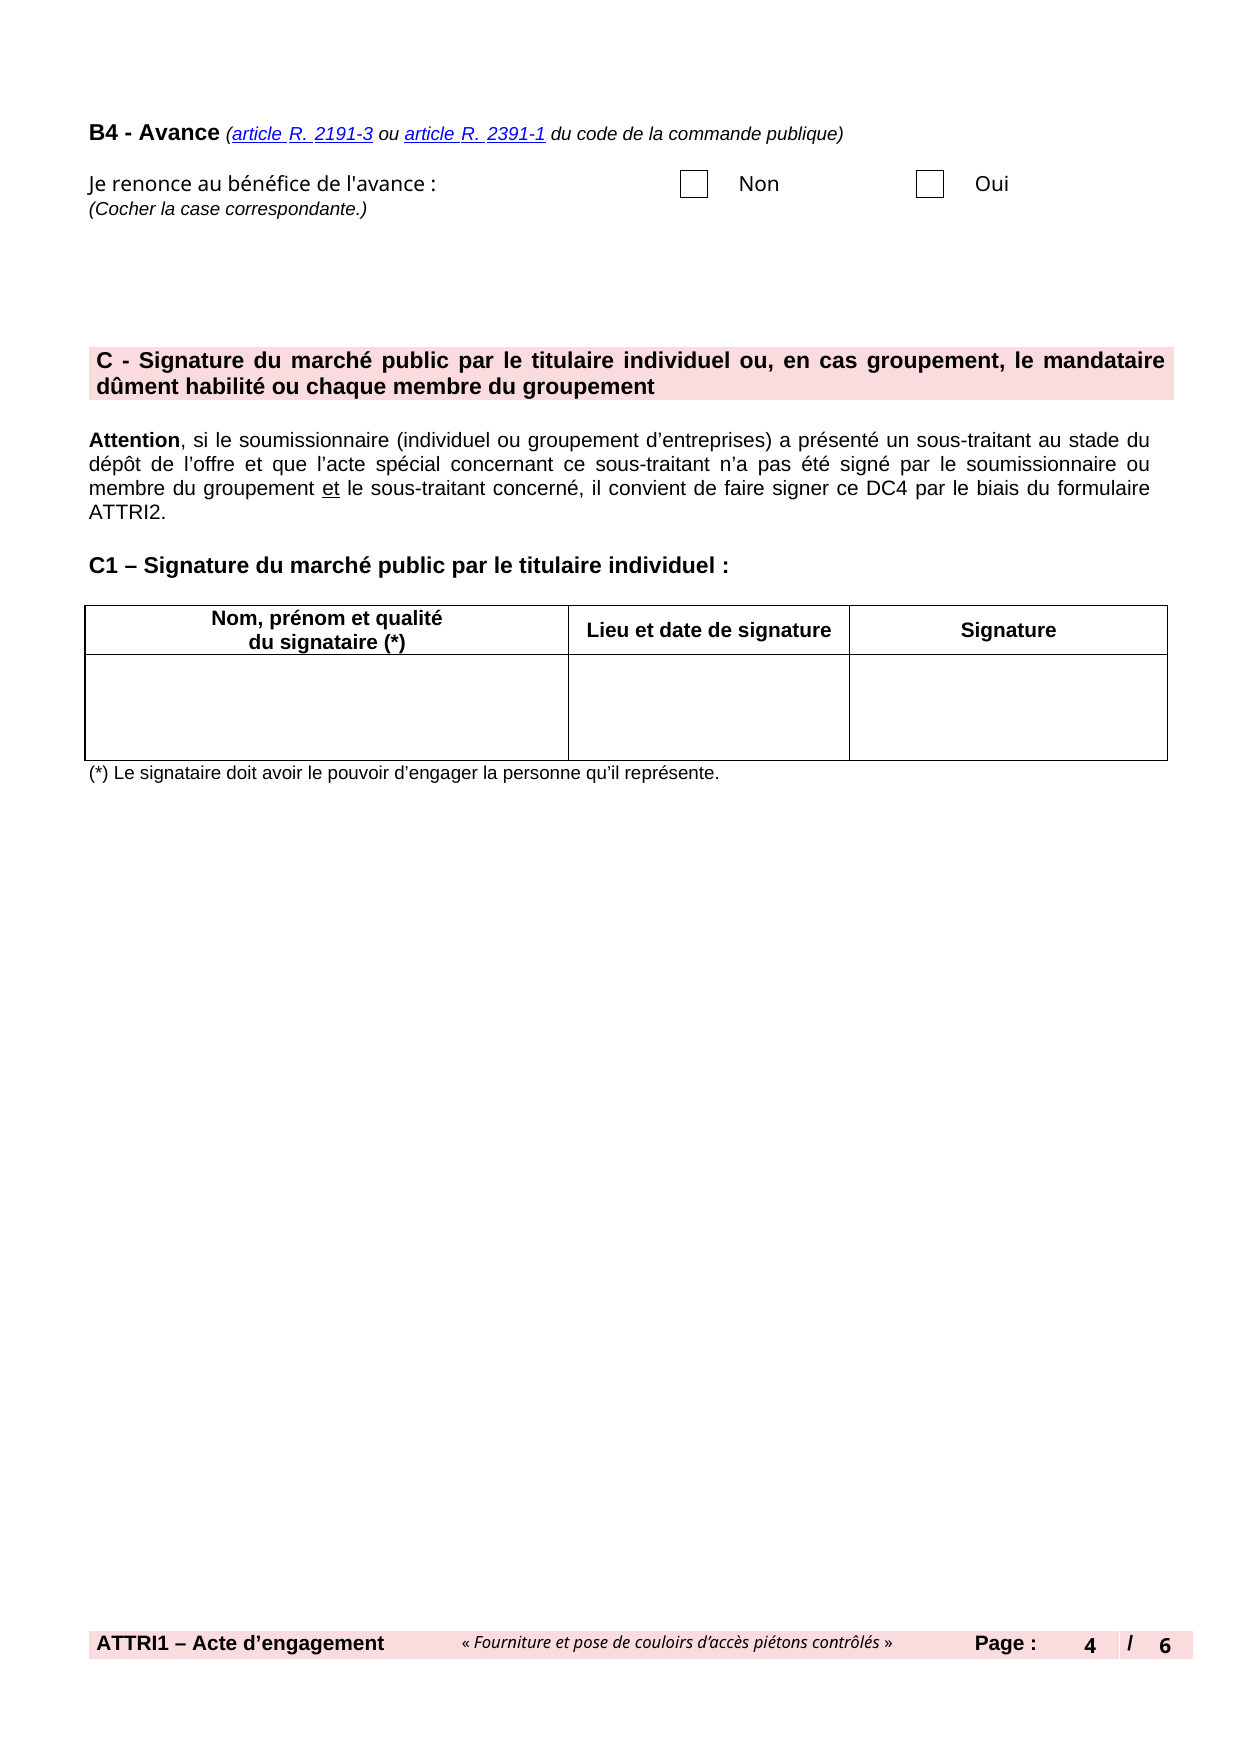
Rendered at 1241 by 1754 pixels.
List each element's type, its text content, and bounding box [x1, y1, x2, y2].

text (*) Le signataire doit avoir le pouvoir d’engager la personne qu’il représente. [89, 761, 1152, 783]
table_header Nom, prénom et qualité du signataire (*) [86, 606, 568, 654]
table_cell [86, 655, 568, 760]
text Je renonce au bénéfice de l'avance : Non Oui [89, 169, 1152, 198]
table_cell [850, 655, 1167, 760]
text B4 - Avance (article R. 2191-3 ou article R. 2391-1 du code de la commande publique) [89, 119, 1152, 146]
table_header Signature [850, 606, 1167, 654]
text C1 – Signature du marché public par le titulaire individuel : [89, 552, 1152, 579]
text (Cocher la case correspondante.) [89, 198, 1152, 219]
table_header Lieu et date de signature [569, 606, 849, 654]
text Attention, si le soumissionnaire (individuel ou groupement d’entreprises) a présenté un sous-traitant au stade du dépôt de l’offre et que l’acte spécial concernant ce sous-traitant n’a pas été signé par le soumissionnaire ou membre du groupement et le sous-traitant concerné, il convient de faire signer ce DC4 par le biais du formulaire ATTRI2. [89, 428, 1152, 524]
table_header C - Signature du marché public par le titulaire individuel ou, en cas groupement, le mandataire dûment habilité ou chaque membre du groupement [89, 347, 1174, 400]
table_cell [569, 655, 849, 760]
